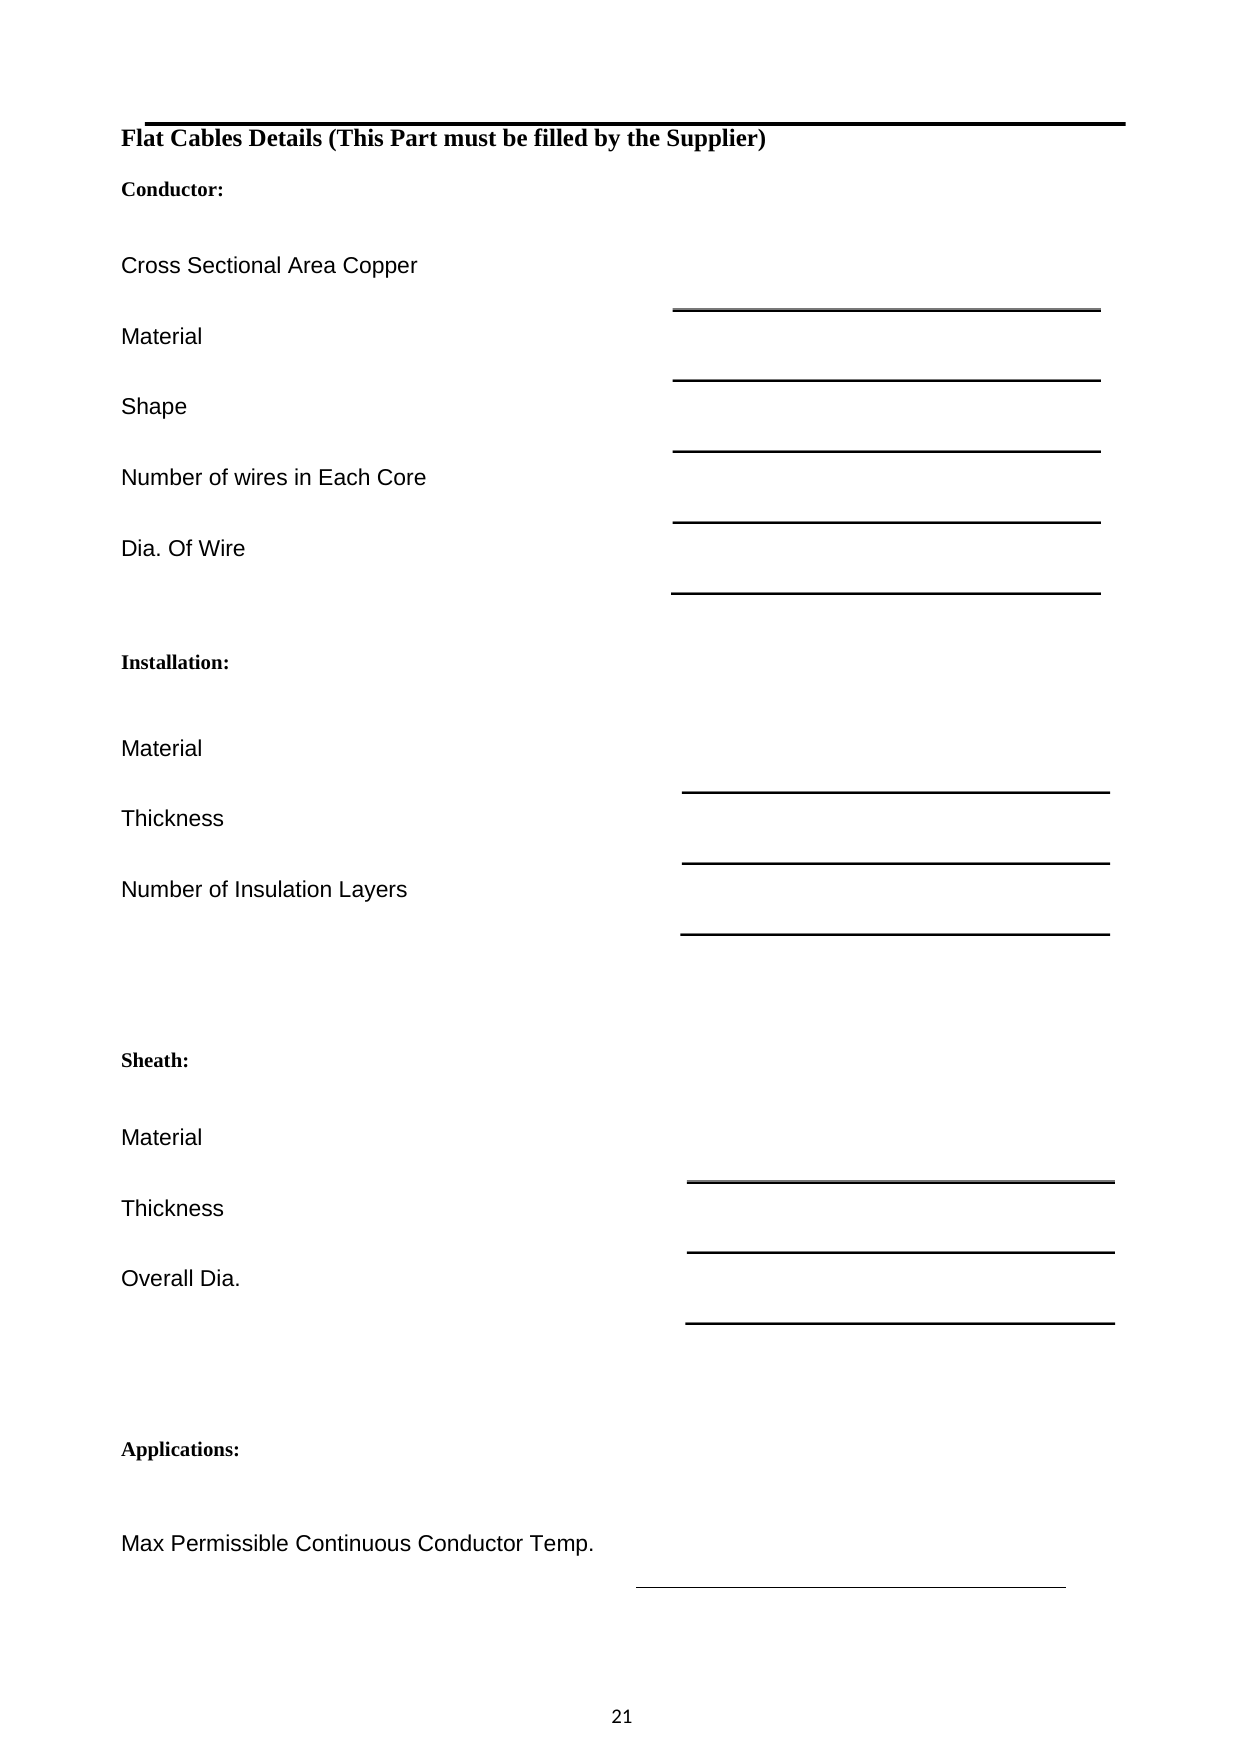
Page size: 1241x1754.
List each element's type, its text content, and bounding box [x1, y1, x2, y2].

text Thickness [121, 1194, 1123, 1221]
text Thickness [121, 805, 1123, 832]
text Material [121, 1124, 1123, 1150]
text Cross Sectional Area Copper [121, 252, 1123, 278]
picture [686, 1180, 1115, 1184]
text Dia. Of Wire [121, 535, 1123, 561]
text Max Permissible Continuous Conductor Temp. [121, 1530, 1123, 1556]
text Overall Dia. [121, 1265, 1123, 1292]
text Installation: [121, 649, 1123, 674]
text Number of Insulation Layers [121, 876, 1123, 902]
text Sheath: [121, 1047, 1123, 1072]
text Material [121, 323, 1123, 349]
text Shape [121, 393, 1123, 420]
picture [144, 122, 1126, 126]
text Conductor: [121, 177, 1123, 201]
text Flat Cables Details (This Part must be filled by the Supplier) [121, 123, 1123, 152]
text Number of wires in Each Core [121, 464, 1123, 490]
text Material [121, 734, 1123, 761]
text Applications: [121, 1437, 1123, 1461]
picture [672, 308, 1101, 312]
